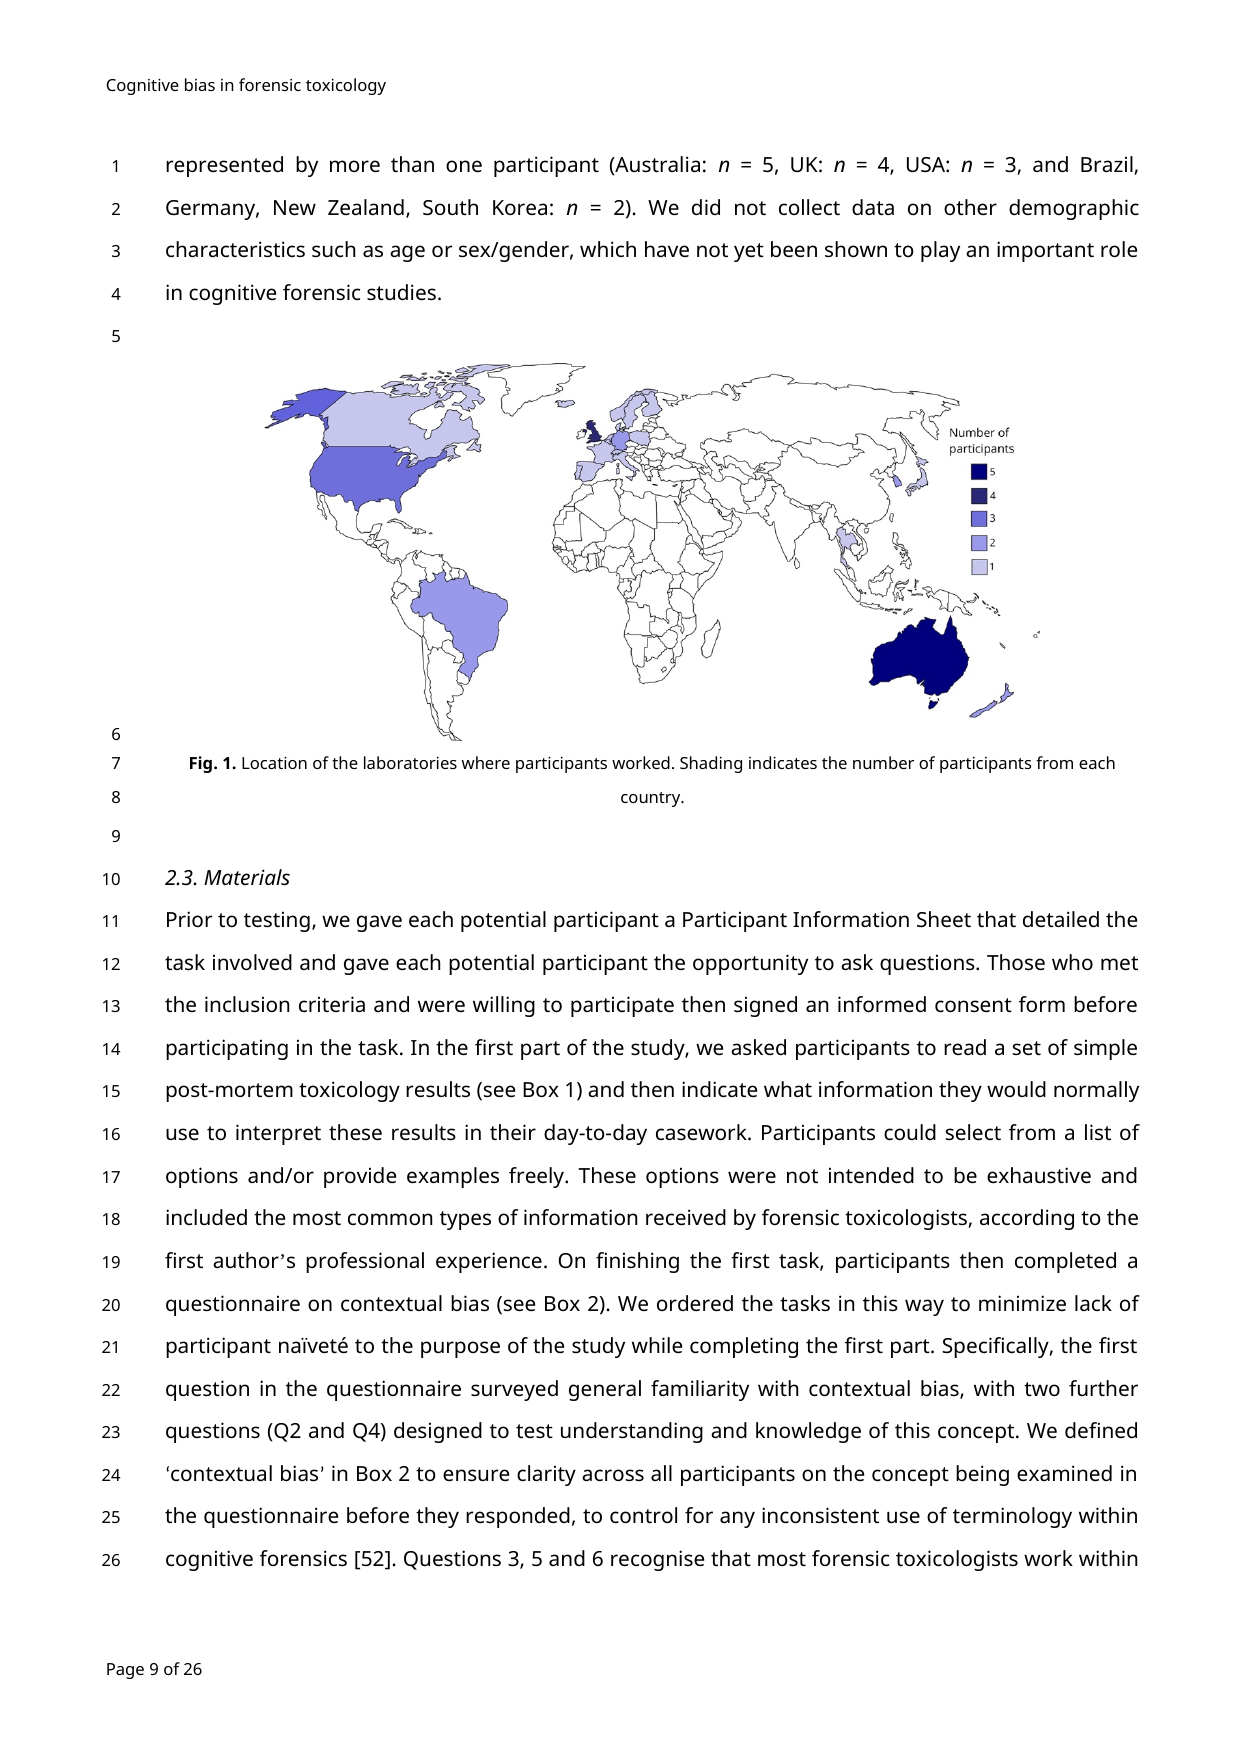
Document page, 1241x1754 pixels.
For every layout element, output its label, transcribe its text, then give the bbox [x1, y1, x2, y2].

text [165, 905, 1140, 1573]
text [165, 150, 1140, 306]
picture [264, 363, 1041, 741]
text Fig. 1. Location of the laboratories where participants worked. Shading indicates the number of participants from each country. [165, 752, 1140, 809]
text 2.3. Materials [165, 863, 1140, 891]
